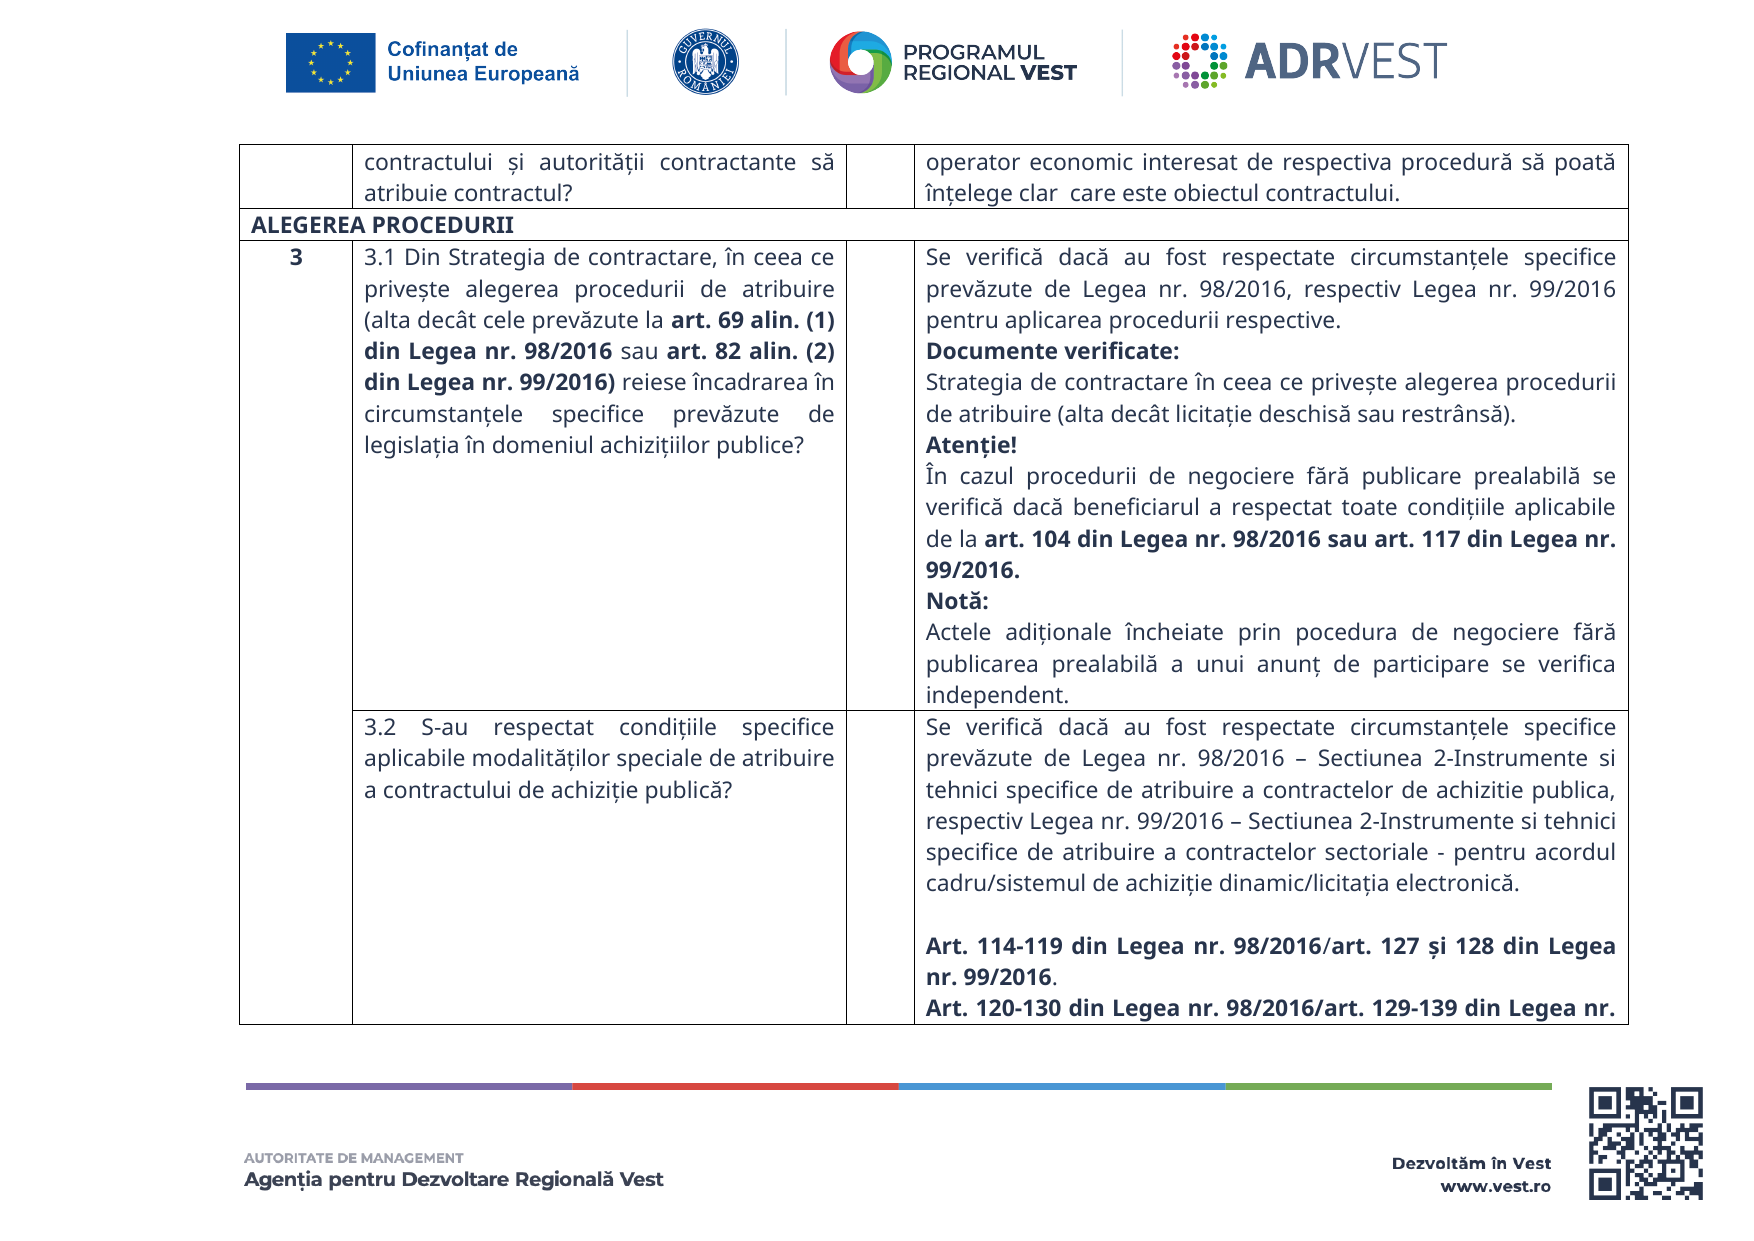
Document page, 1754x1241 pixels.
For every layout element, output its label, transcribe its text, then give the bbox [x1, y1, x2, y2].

table_cell [847, 711, 914, 1023]
picture [239, 1079, 1562, 1203]
table_cell ALEGEREA PROCEDURII [240, 209, 1628, 240]
table_cell 2 [240, 145, 352, 208]
picture [239, 8, 1493, 117]
table_cell 3 [240, 241, 352, 1023]
table_cell [847, 241, 914, 710]
table_cell 3.1 Din Strategia de contractare, în ceea ce privește alegerea procedurii de atribuire (alta decât cele prevăzute la art. 69 alin. (1) din Legea nr. 98/2016 sau art. 82 alin. (2) din Legea nr. 99/2016) reiese încadrarea în circumstanţele specifice prevăzute de legislaţia în domeniul achiziţiilor publice? [353, 241, 846, 710]
table_cell 3.2 S-au respectat condiţiile specifice aplicabile modalităţilor speciale de atribuire a contractului de achiziţie publică? [353, 711, 846, 1023]
picture [1581, 1078, 1712, 1209]
table_cell [847, 145, 914, 208]
table_cell Se verifică dacă au fost respectate circumstanţele specifice prevăzute de Legea nr. 98/2016, respectiv Legea nr. 99/2016 pentru aplicarea procedurii respective. Documente verificate: Strategia de contractare în ceea ce privește alegerea procedurii de atribuire (alta decât licitaţie deschisă sau restrânsă). Atenţie! În cazul procedurii de negociere fără publicare prealabilă se verifică dacă beneficiarul a respectat toate condiţiile aplicabile de la art. 104 din Legea nr. 98/2016 sau art. 117 din Legea nr. 99/2016. Notă: Actele adiționale încheiate prin pocedura de negociere fără publicarea prealabilă a unui anunţ de participare se verifica independent. [915, 241, 1628, 710]
